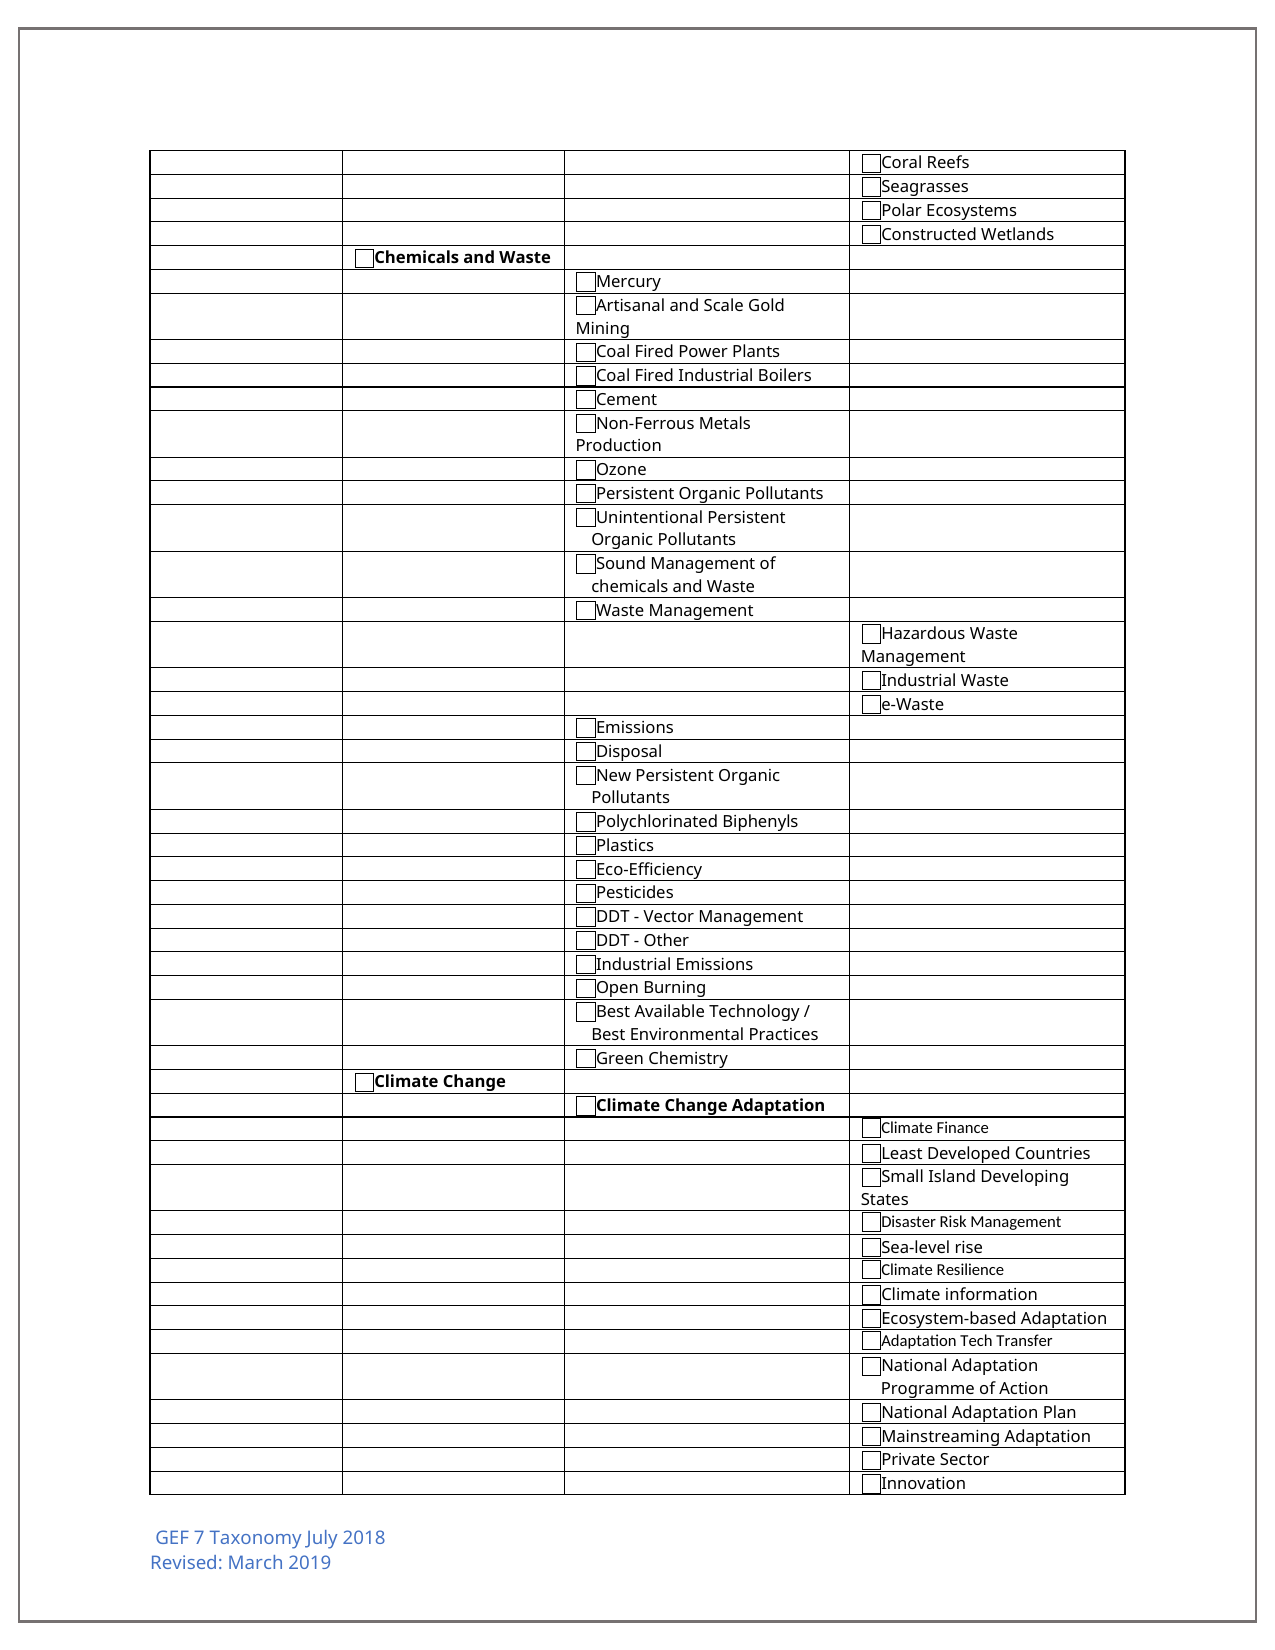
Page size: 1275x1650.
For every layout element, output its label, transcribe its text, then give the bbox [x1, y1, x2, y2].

table_cell [850, 857, 1124, 880]
table_cell Waste Management [565, 598, 849, 621]
table_cell [343, 1400, 564, 1423]
table_cell Climate Change [343, 1070, 564, 1093]
table_cell [850, 388, 1124, 410]
table_cell [850, 763, 1124, 809]
table_cell DDT - Vector Management [565, 905, 849, 927]
table_cell [151, 1094, 342, 1116]
table_cell [565, 246, 849, 269]
table_cell [151, 246, 342, 269]
table_cell [343, 692, 564, 715]
table_cell [343, 716, 564, 738]
table_cell [343, 1165, 564, 1210]
table_cell [343, 834, 564, 856]
table_cell [343, 175, 564, 197]
table_cell [151, 175, 342, 197]
table_cell [343, 364, 564, 386]
table_cell [850, 364, 1124, 386]
table_cell [151, 1400, 342, 1423]
table_cell [151, 905, 342, 927]
table_cell Sound Management of chemicals and Waste [565, 552, 849, 597]
table_cell [565, 1354, 849, 1399]
table_cell [565, 1472, 849, 1494]
table_cell [151, 1448, 342, 1471]
table_cell [343, 411, 564, 457]
table_cell [343, 1424, 564, 1447]
table_cell [565, 692, 849, 715]
table_cell [151, 199, 342, 221]
table_cell Small Island Developing States [850, 1165, 1124, 1210]
table_cell [850, 1070, 1124, 1093]
table_cell [151, 270, 342, 292]
table_cell [151, 1424, 342, 1447]
table_cell [151, 1306, 342, 1329]
table_cell Persistent Organic Pollutants [565, 481, 849, 504]
table_cell [151, 834, 342, 856]
table_cell [343, 1118, 564, 1140]
table_cell Non-Ferrous Metals Production [565, 411, 849, 457]
table_cell [343, 270, 564, 292]
table_cell Emissions [565, 716, 849, 738]
table_cell Mainstreaming Adaptation [850, 1424, 1124, 1447]
table_cell Sea-level rise [850, 1235, 1124, 1258]
table_cell [343, 552, 564, 597]
table_cell [343, 1283, 564, 1305]
table_cell [151, 976, 342, 999]
table_cell [343, 952, 564, 975]
table_cell [343, 151, 564, 174]
table_cell [850, 810, 1124, 832]
table_cell Ecosystem-based Adaptation [850, 1306, 1124, 1329]
table_cell Best Available Technology / Best Environmental Practices [565, 1000, 849, 1045]
table_cell [850, 294, 1124, 339]
table_cell Ozone [565, 458, 849, 480]
table_cell [565, 1118, 849, 1140]
table_cell [565, 1424, 849, 1447]
table_cell [343, 481, 564, 504]
table_cell [151, 1118, 342, 1140]
table_cell Coal Fired Power Plants [565, 340, 849, 363]
table_cell [151, 481, 342, 504]
table_cell Eco-Efficiency [565, 857, 849, 880]
table_cell [565, 1448, 849, 1471]
table_cell [151, 1070, 342, 1093]
table_cell [343, 1094, 564, 1116]
table_cell [565, 222, 849, 245]
table_cell [151, 740, 342, 762]
table_cell [850, 481, 1124, 504]
table_cell [343, 1141, 564, 1164]
table_cell [343, 1330, 564, 1353]
table_cell [151, 222, 342, 245]
table_cell [850, 716, 1124, 738]
table_cell [151, 364, 342, 386]
table_cell [151, 1354, 342, 1399]
table_cell Seagrasses [850, 175, 1124, 197]
table_cell [565, 151, 849, 174]
table_cell [343, 1306, 564, 1329]
table_cell [151, 411, 342, 457]
table_cell [151, 763, 342, 809]
table_cell [850, 552, 1124, 597]
table_cell [343, 1235, 564, 1258]
table_cell [151, 1283, 342, 1305]
table_cell [850, 1046, 1124, 1069]
table_cell Climate Finance [850, 1118, 1124, 1140]
table_cell [565, 1235, 849, 1258]
table_cell [850, 905, 1124, 927]
table_cell [343, 1448, 564, 1471]
table_cell [850, 505, 1124, 551]
table_cell [565, 622, 849, 667]
table_cell [151, 622, 342, 667]
table_cell [343, 222, 564, 245]
table_cell [151, 1259, 342, 1282]
table_cell [151, 881, 342, 904]
table_cell [343, 340, 564, 363]
table_cell [565, 1306, 849, 1329]
table_cell [850, 1000, 1124, 1045]
table_cell Coral Reefs [850, 151, 1124, 174]
table_cell e-Waste [850, 692, 1124, 715]
table_cell [343, 905, 564, 927]
table_cell Mercury [565, 270, 849, 292]
table_cell [151, 151, 342, 174]
table_cell Artisanal and Scale Gold Mining [565, 294, 849, 339]
table_cell [343, 1354, 564, 1399]
table_cell [151, 668, 342, 691]
table_cell [565, 1070, 849, 1093]
table_cell [151, 1235, 342, 1258]
table_cell [850, 1094, 1124, 1116]
table_cell Constructed Wetlands [850, 222, 1124, 245]
table_cell [343, 1000, 564, 1045]
table_cell [850, 270, 1124, 292]
table_cell [151, 1330, 342, 1353]
table_cell [343, 199, 564, 221]
table_cell [850, 740, 1124, 762]
table_cell National Adaptation Programme of Action [850, 1354, 1124, 1399]
table_cell [343, 622, 564, 667]
table_cell Hazardous Waste Management [850, 622, 1124, 667]
table_cell [850, 340, 1124, 363]
table_cell Green Chemistry [565, 1046, 849, 1069]
table_cell [565, 668, 849, 691]
table_cell [850, 246, 1124, 269]
table_cell [151, 1472, 342, 1494]
table_cell [151, 857, 342, 880]
table_cell [151, 1211, 342, 1234]
table_cell [850, 411, 1124, 457]
table_cell [343, 505, 564, 551]
table_cell [343, 857, 564, 880]
table_cell [565, 1283, 849, 1305]
table_cell [343, 976, 564, 999]
table_cell Climate Change Adaptation [565, 1094, 849, 1116]
table_cell [343, 810, 564, 832]
table_cell [151, 458, 342, 480]
table_cell [343, 1211, 564, 1234]
table_cell Cement [565, 388, 849, 410]
table_cell [343, 458, 564, 480]
table_cell Chemicals and Waste [343, 246, 564, 269]
table_cell [343, 929, 564, 951]
table_cell [151, 294, 342, 339]
table_cell [343, 598, 564, 621]
table_cell [850, 881, 1124, 904]
table_cell [151, 1000, 342, 1045]
table_cell [343, 294, 564, 339]
table_cell National Adaptation Plan [850, 1400, 1124, 1423]
table_cell New Persistent Organic Pollutants [565, 763, 849, 809]
table_cell [151, 1165, 342, 1210]
table_cell [565, 1330, 849, 1353]
table_cell [151, 1141, 342, 1164]
table_cell Coal Fired Industrial Boilers [565, 364, 849, 386]
table_cell [565, 1141, 849, 1164]
table_cell Industrial Waste [850, 668, 1124, 691]
table_cell Least Developed Countries [850, 1141, 1124, 1164]
table_cell [343, 1046, 564, 1069]
table_cell Climate Resilience [850, 1259, 1124, 1282]
table_cell [850, 598, 1124, 621]
table_cell [151, 598, 342, 621]
table_cell Plastics [565, 834, 849, 856]
table_cell Disposal [565, 740, 849, 762]
table_cell [151, 552, 342, 597]
table_cell Climate information [850, 1283, 1124, 1305]
table_cell [343, 388, 564, 410]
table_cell [850, 929, 1124, 951]
table_cell [850, 834, 1124, 856]
table_cell Unintentional Persistent Organic Pollutants [565, 505, 849, 551]
table_cell [565, 1400, 849, 1423]
table_cell [343, 881, 564, 904]
table_cell [151, 340, 342, 363]
table_cell [151, 929, 342, 951]
table_cell [343, 1472, 564, 1494]
table_cell [565, 1259, 849, 1282]
table_cell [565, 199, 849, 221]
table_cell Polychlorinated Biphenyls [565, 810, 849, 832]
table_cell DDT - Other [565, 929, 849, 951]
table_cell [343, 763, 564, 809]
table_cell Private Sector [850, 1448, 1124, 1471]
table_cell Industrial Emissions [565, 952, 849, 975]
table_cell [565, 175, 849, 197]
table_cell [151, 692, 342, 715]
table_cell [850, 458, 1124, 480]
table_cell [565, 1211, 849, 1234]
table_cell [151, 505, 342, 551]
table_cell Polar Ecosystems [850, 199, 1124, 221]
table_cell [850, 976, 1124, 999]
table_cell [151, 388, 342, 410]
table_cell [343, 668, 564, 691]
table_cell [850, 952, 1124, 975]
table_cell Disaster Risk Management [850, 1211, 1124, 1234]
table_cell [565, 1165, 849, 1210]
table_cell [343, 740, 564, 762]
table_cell [151, 810, 342, 832]
table_cell [151, 716, 342, 738]
table_cell Pesticides [565, 881, 849, 904]
table_cell Open Burning [565, 976, 849, 999]
table_cell [151, 952, 342, 975]
table_cell [343, 1259, 564, 1282]
table_cell [151, 1046, 342, 1069]
table_cell Adaptation Tech Transfer [850, 1330, 1124, 1353]
table_cell Innovation [850, 1472, 1124, 1494]
